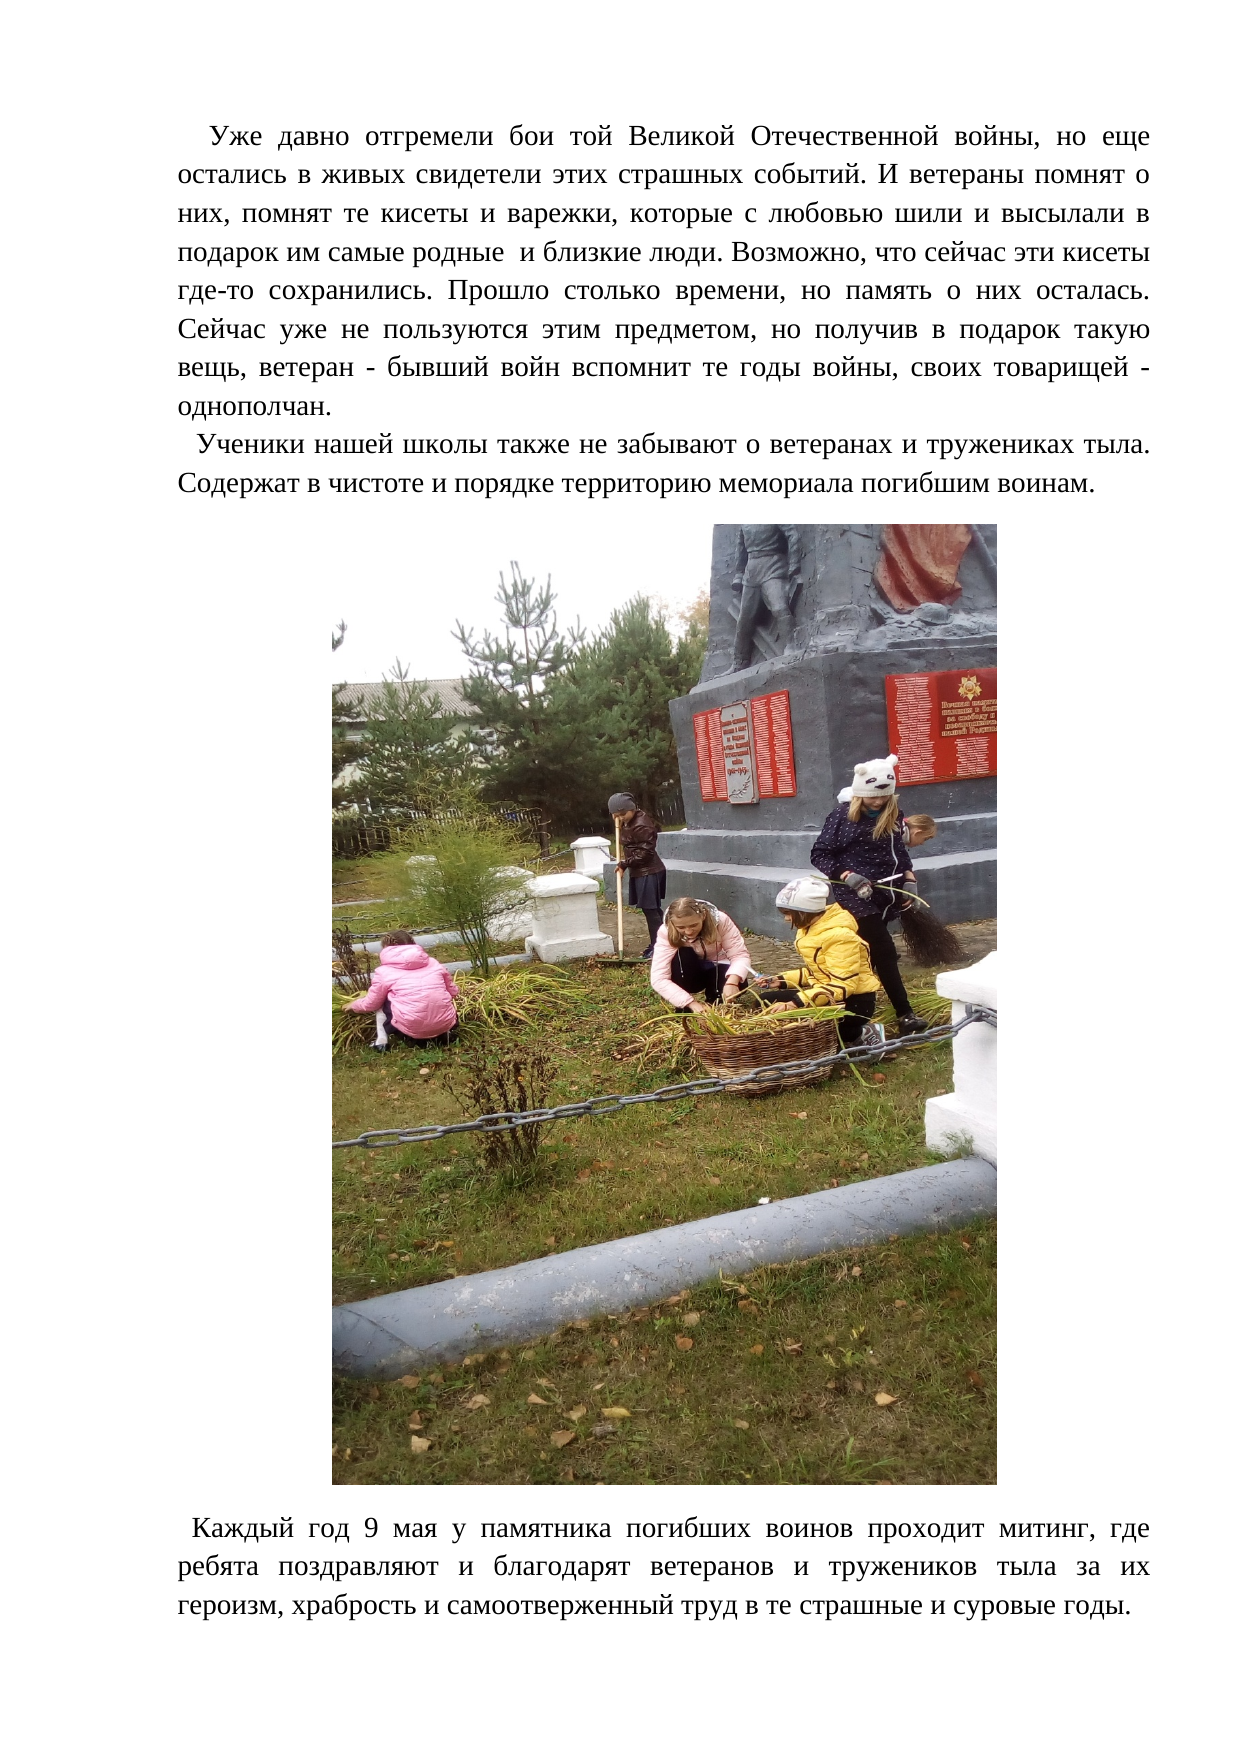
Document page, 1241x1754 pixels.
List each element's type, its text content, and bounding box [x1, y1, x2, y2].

picture [332, 524, 997, 1485]
text Каждый год 9 мая у памятника погибших воинов проходит митинг, где ребята поздравляют и благодарят ветеранов и тружеников тыла за их героизм, храбрость и самоотверженный труд в те страшные и суровые годы. [177, 1510, 1152, 1621]
text Уже давно отгремели бои той Великой Отечественной войны, но еще остались в живых свидетели этих страшных событий. И ветераны помнят о них, помнят те кисеты и варежки, которые с любовью шили и высылали в подарок им самые родные и близкие люди. Возможно, что сейчас эти кисеты где-то сохранились. Прошло столько времени, но память о них осталась. Сейчас уже не пользуются этим предметом, но получив в подарок такую вещь, ветеран - бывший войн вспомнит те годы войны, своих товарищей - однополчан. Ученики нашей школы также не забывают о ветеранах и тружениках тыла. Содержат в чистоте и порядке территорию мемориала погибшим воинам. [177, 118, 1152, 498]
